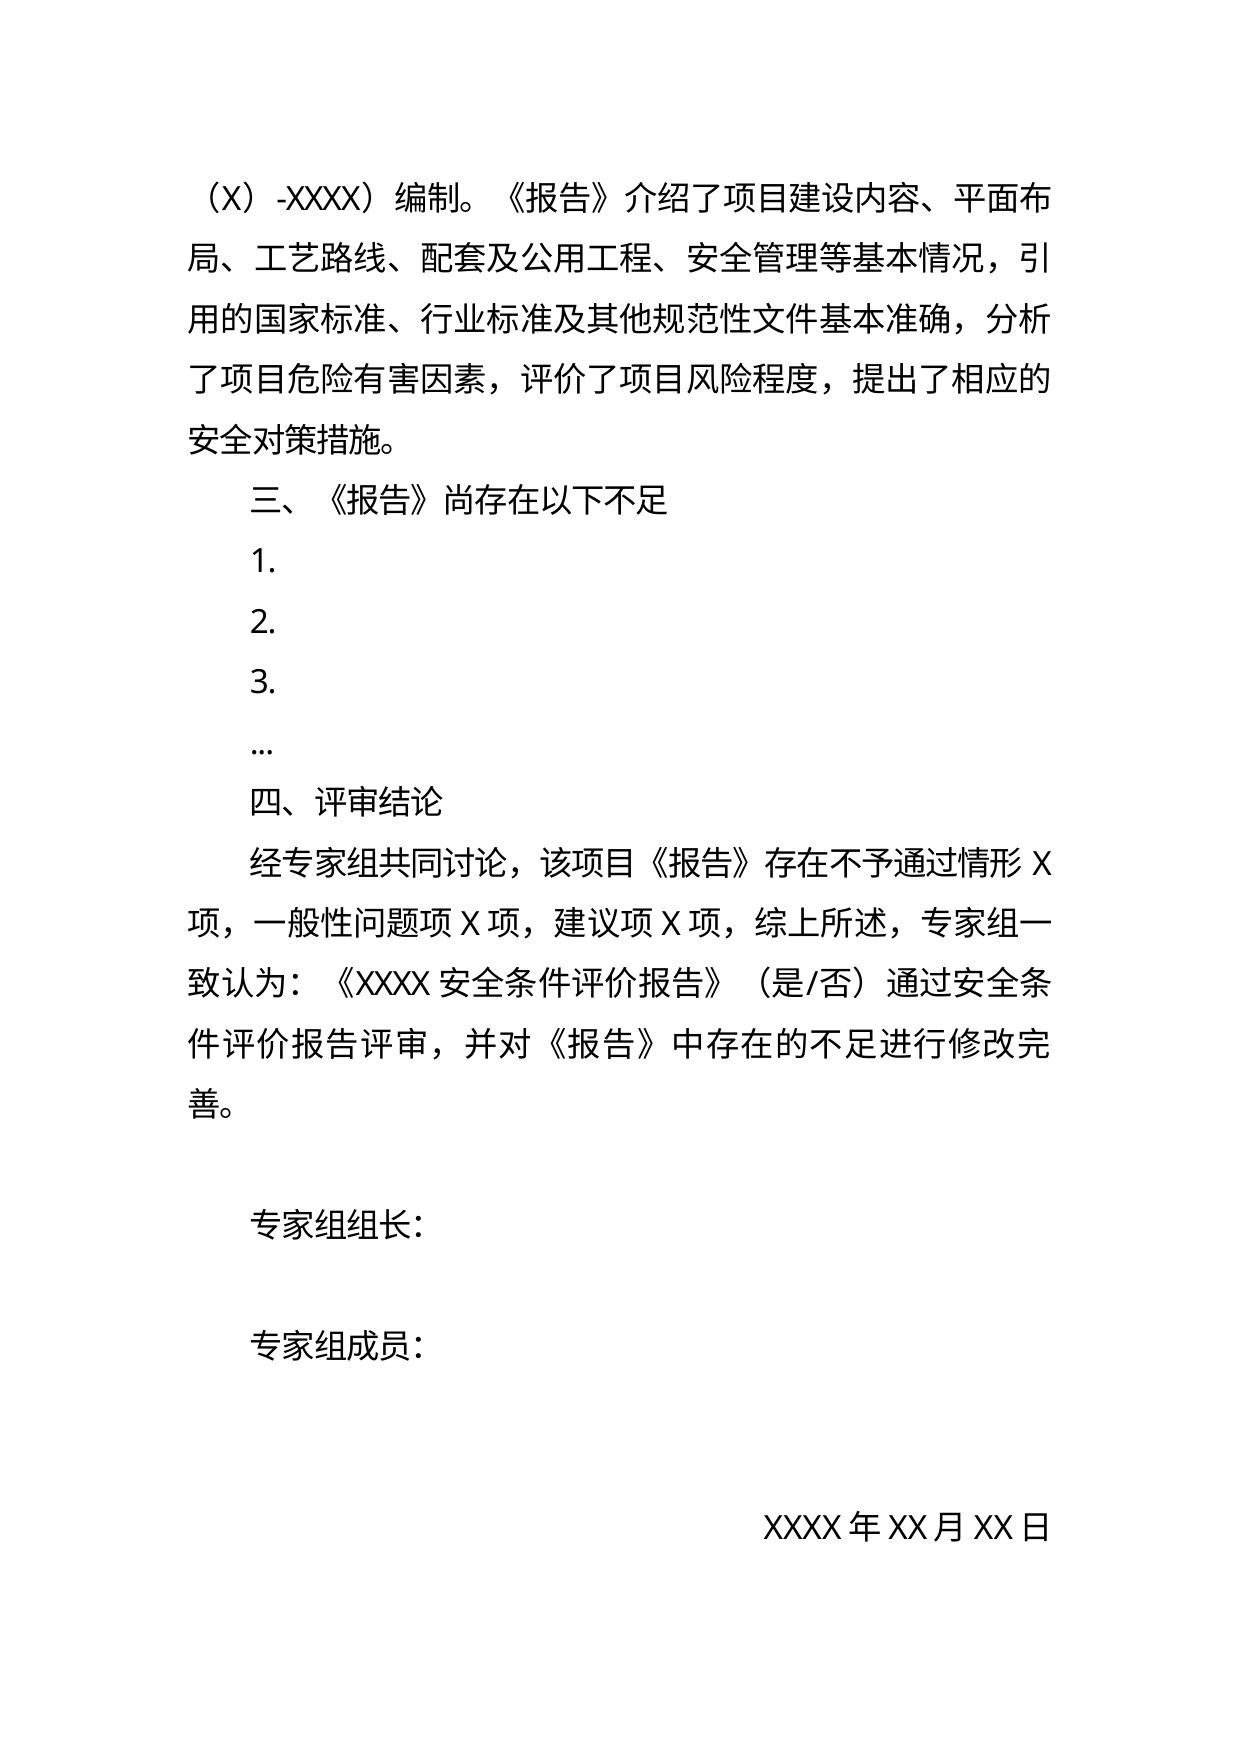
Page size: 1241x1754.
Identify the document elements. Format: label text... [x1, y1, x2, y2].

text 2. [187, 585, 1053, 645]
text 1. [187, 524, 1053, 585]
text XXXX年XX月XX日 [187, 1491, 1053, 1552]
text ... [187, 706, 1053, 766]
text 3. [187, 645, 1053, 706]
text 三、《报告》尚存在以下不足 [187, 464, 1053, 524]
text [187, 162, 1053, 464]
text 专家组成员： [187, 1310, 1053, 1370]
text 专家组组长： [187, 1189, 1053, 1249]
text 四、评审结论 [187, 766, 1053, 827]
text 经专家组共同讨论，该项目《报告》存在不予通过情形X项，一般性问题项X项，建议项X项，综上所述，专家组一致认为：《XXXX安全条件评价报告》（是/否）通过安全条件评价报告评审，并对《报告》中存在的不足进行修改完善。 [187, 827, 1053, 1129]
